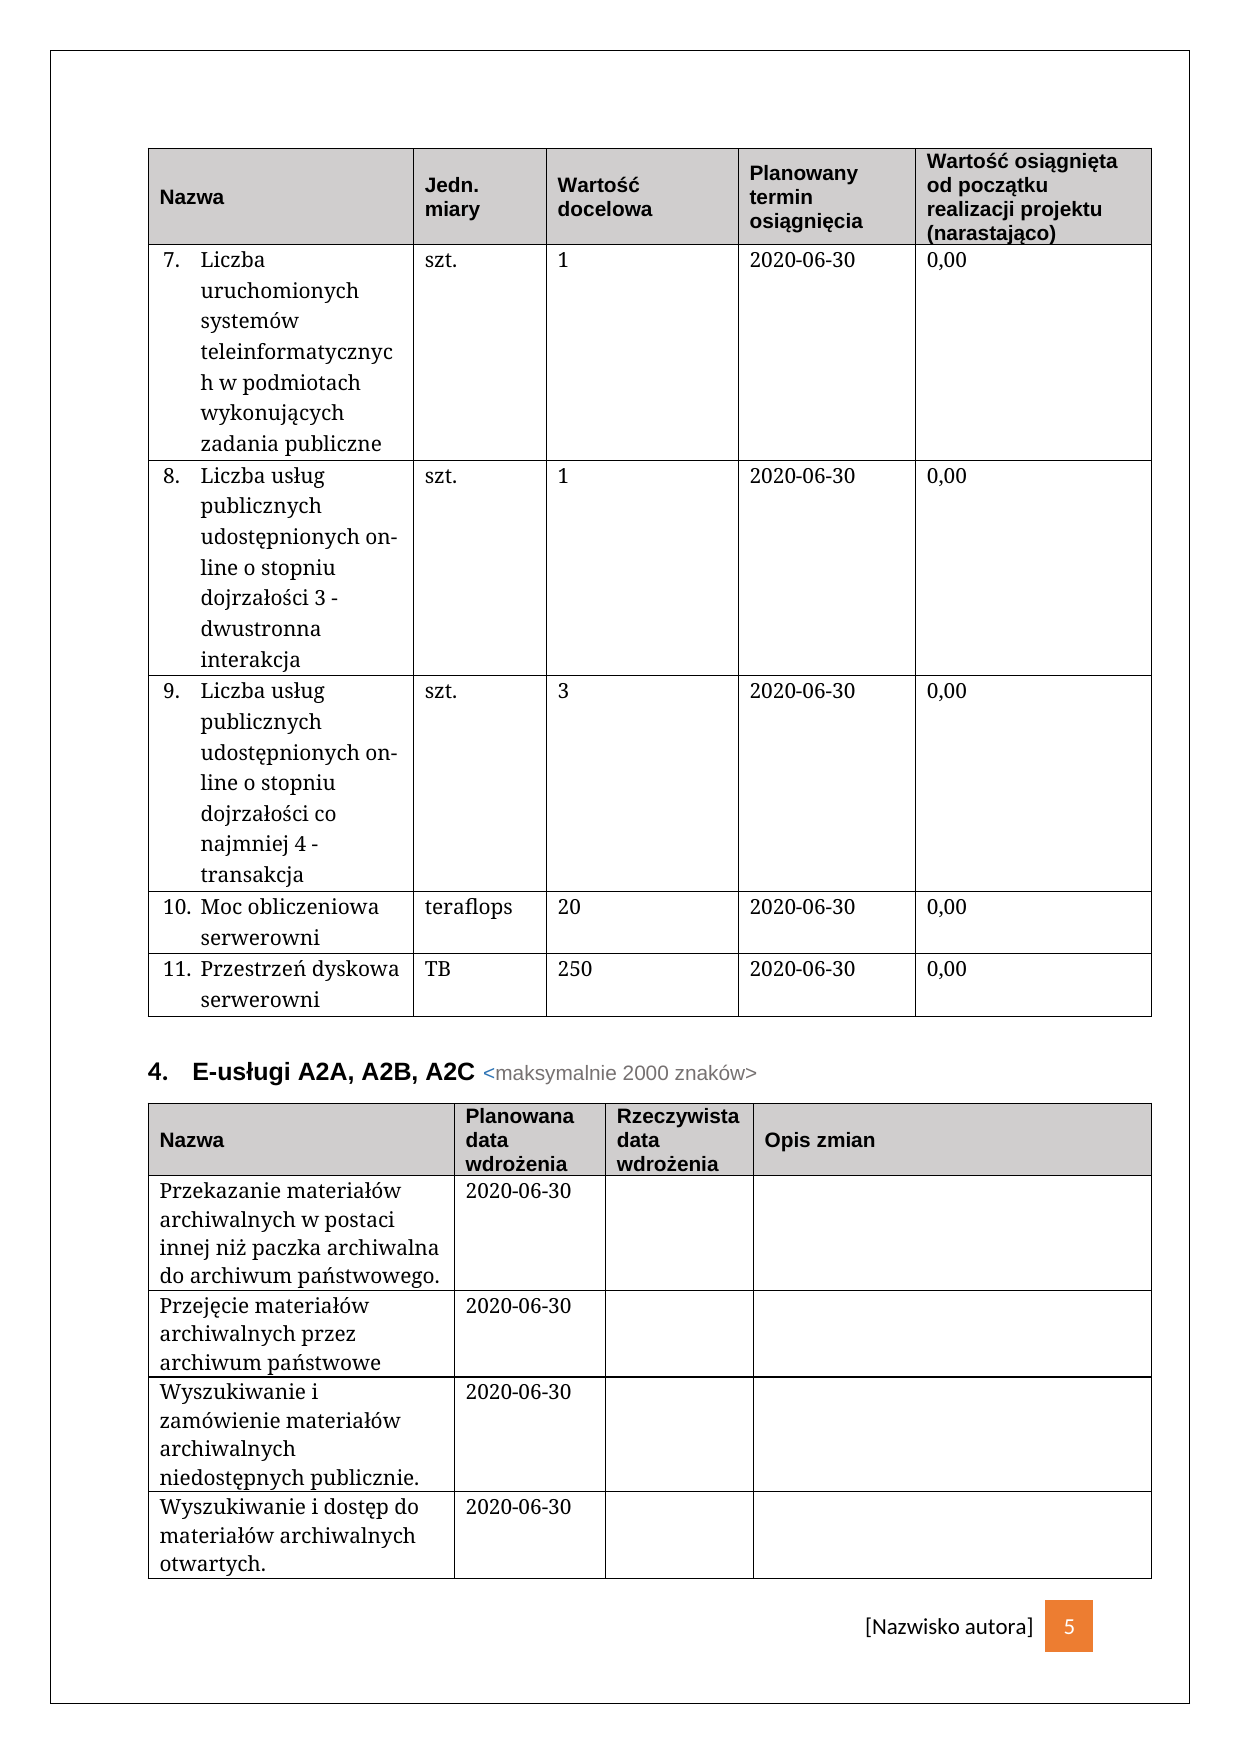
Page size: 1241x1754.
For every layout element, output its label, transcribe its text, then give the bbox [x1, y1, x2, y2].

table_cell 2020-06-30 [455, 1176, 605, 1290]
table_cell Liczba usług publicznych udostępnionych on-line o stopniu dojrzałości co najmniej 4 - transakcja [149, 676, 413, 891]
table_header Planowana data wdrożenia [455, 1104, 605, 1175]
table_cell 2020-06-30 [455, 1492, 605, 1578]
table_cell Liczba uruchomionych systemów teleinformatycznych w podmiotach wykonujących zadania publiczne [149, 245, 413, 460]
table_cell Wyszukiwanie i dostęp do materiałów archiwalnych otwartych. [149, 1492, 454, 1578]
table_cell 20 [547, 892, 738, 953]
table_cell TB [414, 954, 546, 1016]
table_cell [754, 1291, 1151, 1376]
table_header Nazwa [149, 1104, 454, 1175]
table_cell 2020-06-30 [739, 245, 915, 460]
table_cell Liczba usług publicznych udostępnionych on-line o stopniu dojrzałości 3 - dwustronna interakcja [149, 461, 413, 675]
table_cell Wyszukiwanie i zamówienie materiałów archiwalnych niedostępnych publicznie. [149, 1378, 454, 1491]
table_cell 2020-06-30 [455, 1291, 605, 1376]
table_cell [754, 1492, 1151, 1578]
table_cell 0,00 [916, 461, 1151, 675]
table_cell 0,00 [916, 245, 1151, 460]
table_cell 2020-06-30 [739, 676, 915, 891]
table_cell Przejęcie materiałów archiwalnych przez archiwum państwowe [149, 1291, 454, 1376]
table_cell 2020-06-30 [739, 892, 915, 953]
table_header Rzeczywista data wdrożenia [606, 1104, 753, 1175]
table_cell 2020-06-30 [455, 1378, 605, 1491]
table_cell teraflops [414, 892, 546, 953]
table_cell [754, 1176, 1151, 1290]
table_cell 2020-06-30 [739, 461, 915, 675]
table_header Wartość osiągnięta od początku realizacji projektu (narastająco) [916, 149, 1151, 244]
table_cell Moc obliczeniowa serwerowni [149, 892, 413, 953]
table_cell 2020-06-30 [739, 954, 915, 1016]
table_cell szt. [414, 461, 546, 675]
table_cell 1 [547, 245, 738, 460]
table_cell [606, 1291, 753, 1376]
table_cell szt. [414, 676, 546, 891]
table_cell [606, 1492, 753, 1578]
table_cell [606, 1378, 753, 1491]
table_cell 0,00 [916, 892, 1151, 953]
table_header Nazwa [149, 149, 413, 244]
table_cell 0,00 [916, 676, 1151, 891]
table_cell szt. [414, 245, 546, 460]
table_header Planowany termin osiągnięcia [739, 149, 915, 244]
table_cell [754, 1378, 1151, 1491]
table_header Wartość docelowa [547, 149, 738, 244]
table_cell Przestrzeń dyskowa serwerowni [149, 954, 413, 1016]
subtitle E-usługi A2A, A2B, A2C <maksymalnie 2000 znaków> [148, 1054, 1093, 1087]
table_cell 1 [547, 461, 738, 675]
table_header Opis zmian [754, 1104, 1151, 1175]
table_cell 3 [547, 676, 738, 891]
table_cell 0,00 [916, 954, 1151, 1016]
table_cell [606, 1176, 753, 1290]
table_cell 250 [547, 954, 738, 1016]
table_cell Przekazanie materiałów archiwalnych w postaci innej niż paczka archiwalna do archiwum państwowego. [149, 1176, 454, 1290]
table_header Jedn. miary [414, 149, 546, 244]
